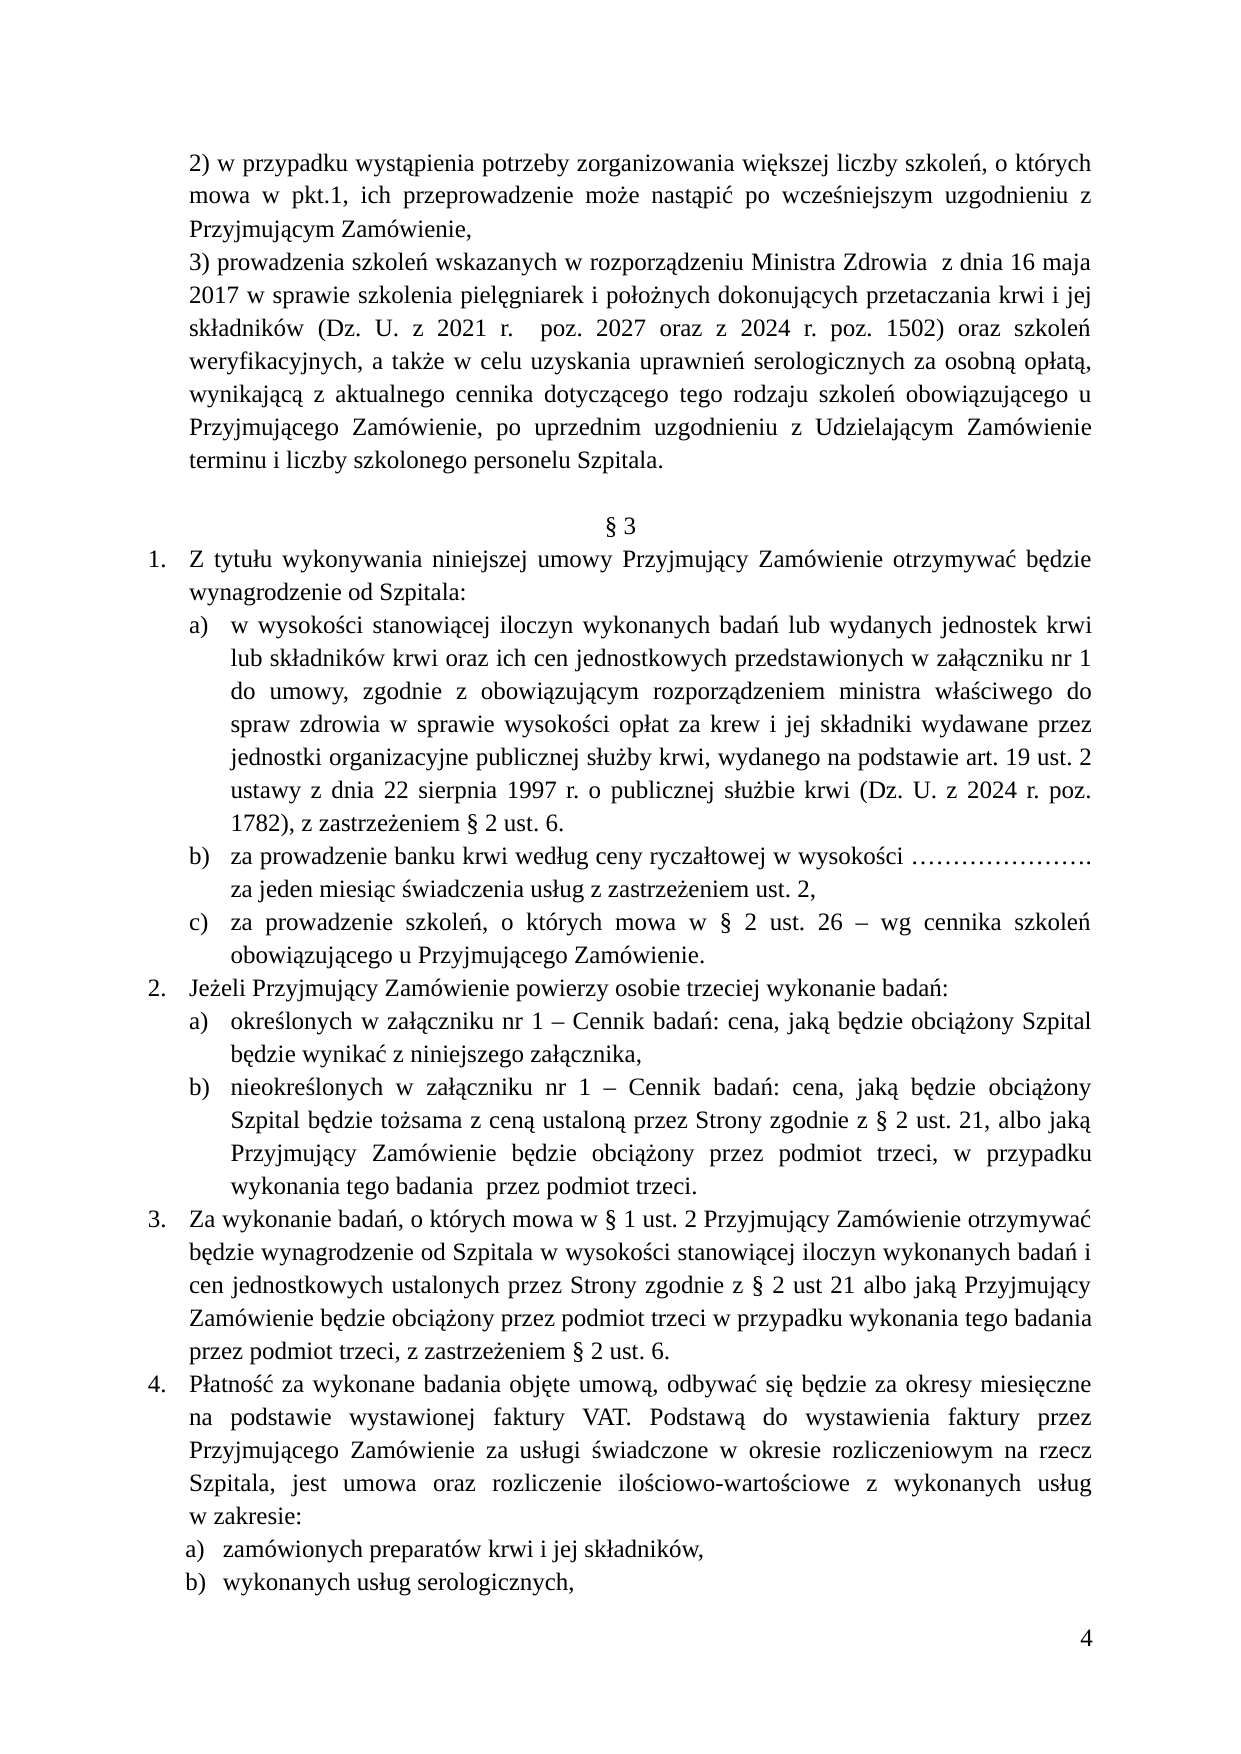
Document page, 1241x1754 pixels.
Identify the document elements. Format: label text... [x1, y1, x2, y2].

list za prowadzenie szkoleń, o których mowa w § 2 ust. 26 – wg cennika szkoleń obowiązującego u Przyjmującego Zamówienie. [189, 907, 1093, 969]
list określonych w załączniku nr 1 – Cennik badań: cena, jaką będzie obciążony Szpital będzie wynikać z niniejszego załącznika, [189, 1006, 1093, 1068]
list Płatność za wykonane badania objęte umową, odbywać się będzie za okresy miesięczne na podstawie wystawionej faktury VAT. Podstawą do wystawienia faktury przez Przyjmującego Zamówienie za usługi świadczone w okresie rozliczeniowym na rzecz Szpitala, jest umowa oraz rozliczenie ilościowo-wartościowe z wykonanych usług w zakresie: [148, 1369, 1093, 1530]
list zamówionych preparatów krwi i jej składników, [185, 1534, 1093, 1563]
list w wysokości stanowiącej iloczyn wykonanych badań lub wydanych jednostek krwi lub składników krwi oraz ich cen jednostkowych przedstawionych w załączniku nr 1 do umowy, zgodnie z obowiązującym rozporządzeniem ministra właściwego do spraw zdrowia w sprawie wysokości opłat za krew i jej składniki wydawane przez jednostki organizacyjne publicznej służby krwi, wydanego na podstawie art. 19 ust. 2 ustawy z dnia 22 sierpnia 1997 r. o publicznej służbie krwi (Dz. U. z 2024 r. poz. 1782), z zastrzeżeniem § 2 ust. 6. [189, 610, 1093, 837]
list 2) w przypadku wystąpienia potrzeby zorganizowania większej liczby szkoleń, o których mowa w pkt.1, ich przeprowadzenie może nastąpić po wcześniejszym uzgodnieniu z Przyjmującym Zamówienie, [189, 148, 1093, 242]
list Z tytułu wykonywania niniejszej umowy Przyjmujący Zamówienie otrzymywać będzie wynagrodzenie od Szpitala: [148, 544, 1093, 606]
list Jeżeli Przyjmujący Zamówienie powierzy osobie trzeciej wykonanie badań: [148, 973, 1093, 1002]
list nieokreślonych w załączniku nr 1 – Cennik badań: cena, jaką będzie obciążony Szpital będzie tożsama z ceną ustaloną przez Strony zgodnie z § 2 ust. 21, albo jaką Przyjmujący Zamówienie będzie obciążony przez podmiot trzeci, w przypadku wykonania tego badania przez podmiot trzeci. [189, 1072, 1093, 1200]
list Za wykonanie badań, o których mowa w § 1 ust. 2 Przyjmujący Zamówienie otrzymywać będzie wynagrodzenie od Szpitala w wysokości stanowiącej iloczyn wykonanych badań i cen jednostkowych ustalonych przez Strony zgodnie z § 2 ust 21 albo jaką Przyjmujący Zamówienie będzie obciążony przez podmiot trzeci w przypadku wykonania tego badania przez podmiot trzeci, z zastrzeżeniem § 2 ust. 6. [148, 1204, 1093, 1365]
list wykonanych usług serologicznych, [185, 1567, 1093, 1596]
list 3) prowadzenia szkoleń wskazanych w rozporządzeniu Ministra Zdrowia z dnia 16 maja 2017 w sprawie szkolenia pielęgniarek i położnych dokonujących przetaczania krwi i jej składników (Dz. U. z 2021 r. poz. 2027 oraz z 2024 r. poz. 1502) oraz szkoleń weryfikacyjnych, a także w celu uzyskania uprawnień serologicznych za osobną opłatą, wynikającą z aktualnego cennika dotyczącego tego rodzaju szkoleń obowiązującego u Przyjmującego Zamówienie, po uprzednim uzgodnieniu z Udzielającym Zamówienie terminu i liczby szkolonego personelu Szpitala. [189, 247, 1093, 473]
list za prowadzenie banku krwi według ceny ryczałtowej w wysokości …………………. za jeden miesiąc świadczenia usług z zastrzeżeniem ust. 2, [189, 841, 1093, 903]
text § 3 [148, 511, 1093, 539]
